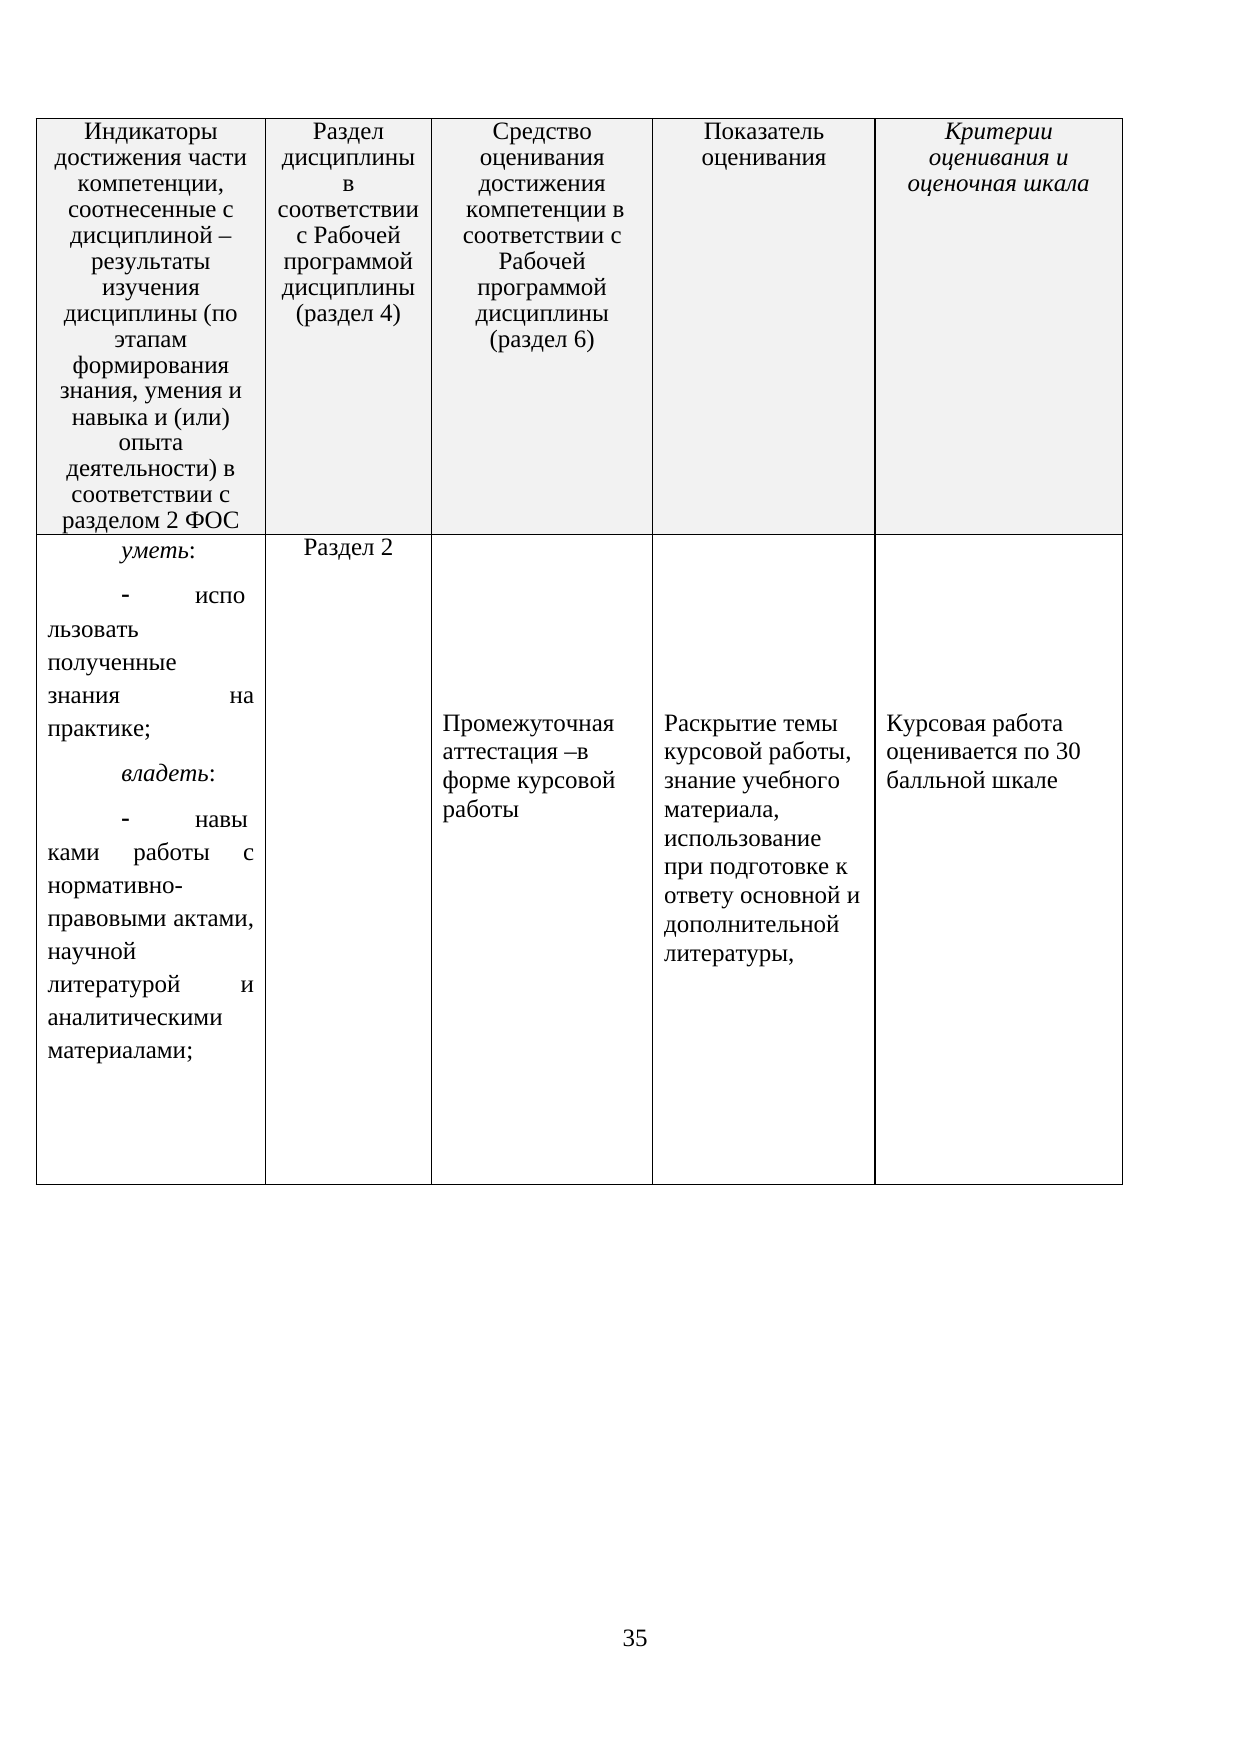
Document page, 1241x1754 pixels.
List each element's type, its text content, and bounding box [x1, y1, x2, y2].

table_header Критерии оценивания и оценочная шкала [876, 119, 1122, 534]
table_cell Промежуточная аттестация –в форме курсовой работы [432, 535, 652, 1184]
table_header Индикаторы достижения части компетенции, соотнесенные с дисциплиной – результаты изучения дисциплины (по этапам формирования знания, умения и навыка и (или) опыта деятельности) в соответствии с разделом 2 ФОС [37, 119, 265, 534]
table_cell Раскрытие темы курсовой работы, знание учебного материала, использование при подготовке к ответу основной и дополнительной литературы, [653, 535, 874, 1184]
table_cell уметь: использовать полученные знания на практике; владеть: навыками работы с нормативно-правовыми актами, научной литературой и аналитическими материалами; [37, 535, 265, 1184]
table_header Показатель оценивания [653, 119, 874, 534]
table_cell Курсовая работа оценивается по 30 балльной шкале [876, 535, 1122, 1184]
table_header Раздел дисциплины в соответствии с Рабочей программой дисциплины (раздел 4) [266, 119, 431, 534]
table_header Средство оценивания достижения компетенции в соответствии с Рабочей программой дисциплины (раздел 6) [432, 119, 652, 534]
table_cell Раздел 2 [266, 535, 431, 1184]
